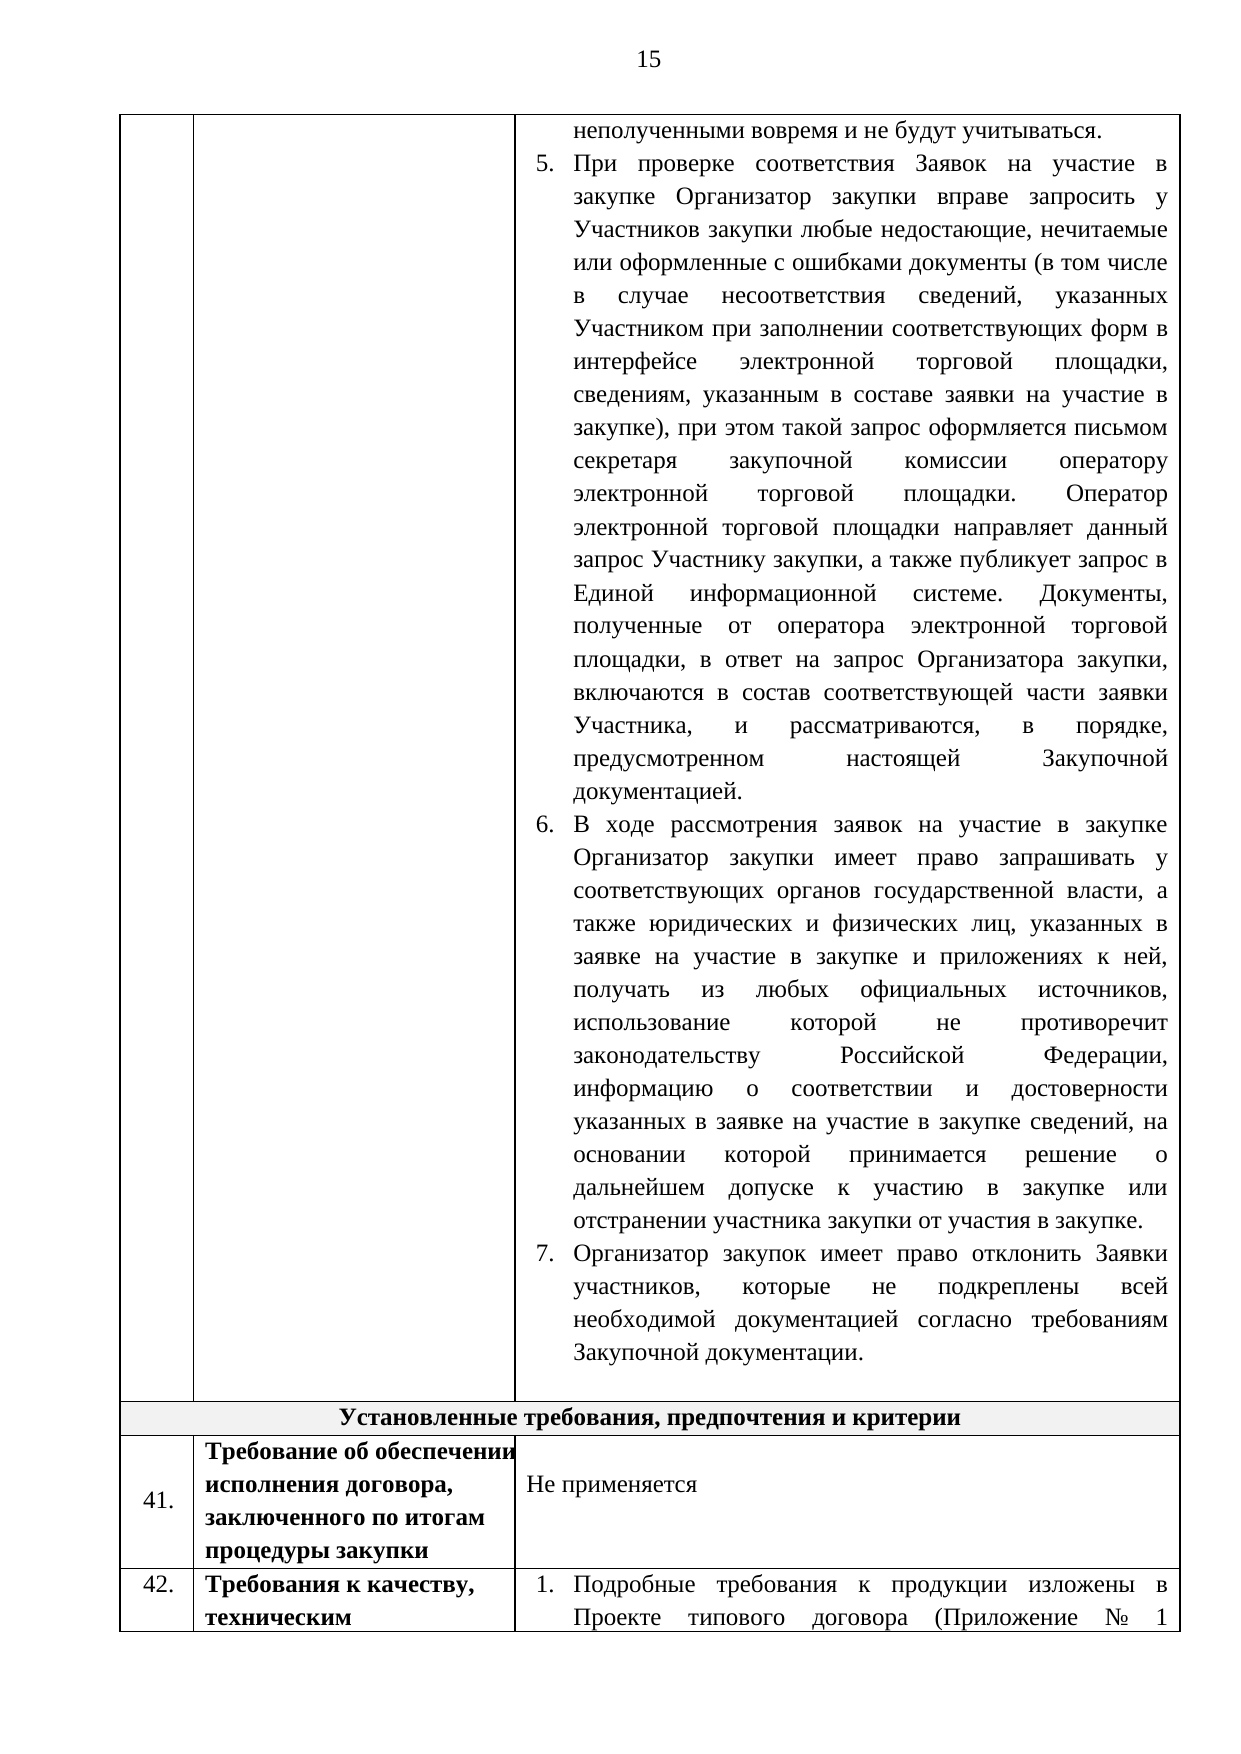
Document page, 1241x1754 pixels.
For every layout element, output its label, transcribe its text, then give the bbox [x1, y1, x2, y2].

table_cell Требование об обеспечении исполнения договора, заключенного по итогам процедуры закупки [194, 1436, 514, 1568]
table_cell Установленные требования, предпочтения и критерии [121, 1402, 1179, 1435]
table_cell [121, 1436, 193, 1568]
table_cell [516, 115, 1179, 1401]
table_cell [194, 115, 514, 1401]
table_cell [516, 1569, 1179, 1631]
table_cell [194, 1569, 514, 1631]
table_cell [121, 115, 193, 1401]
table_cell [121, 1569, 193, 1631]
table_cell Не применяется [516, 1436, 1179, 1568]
